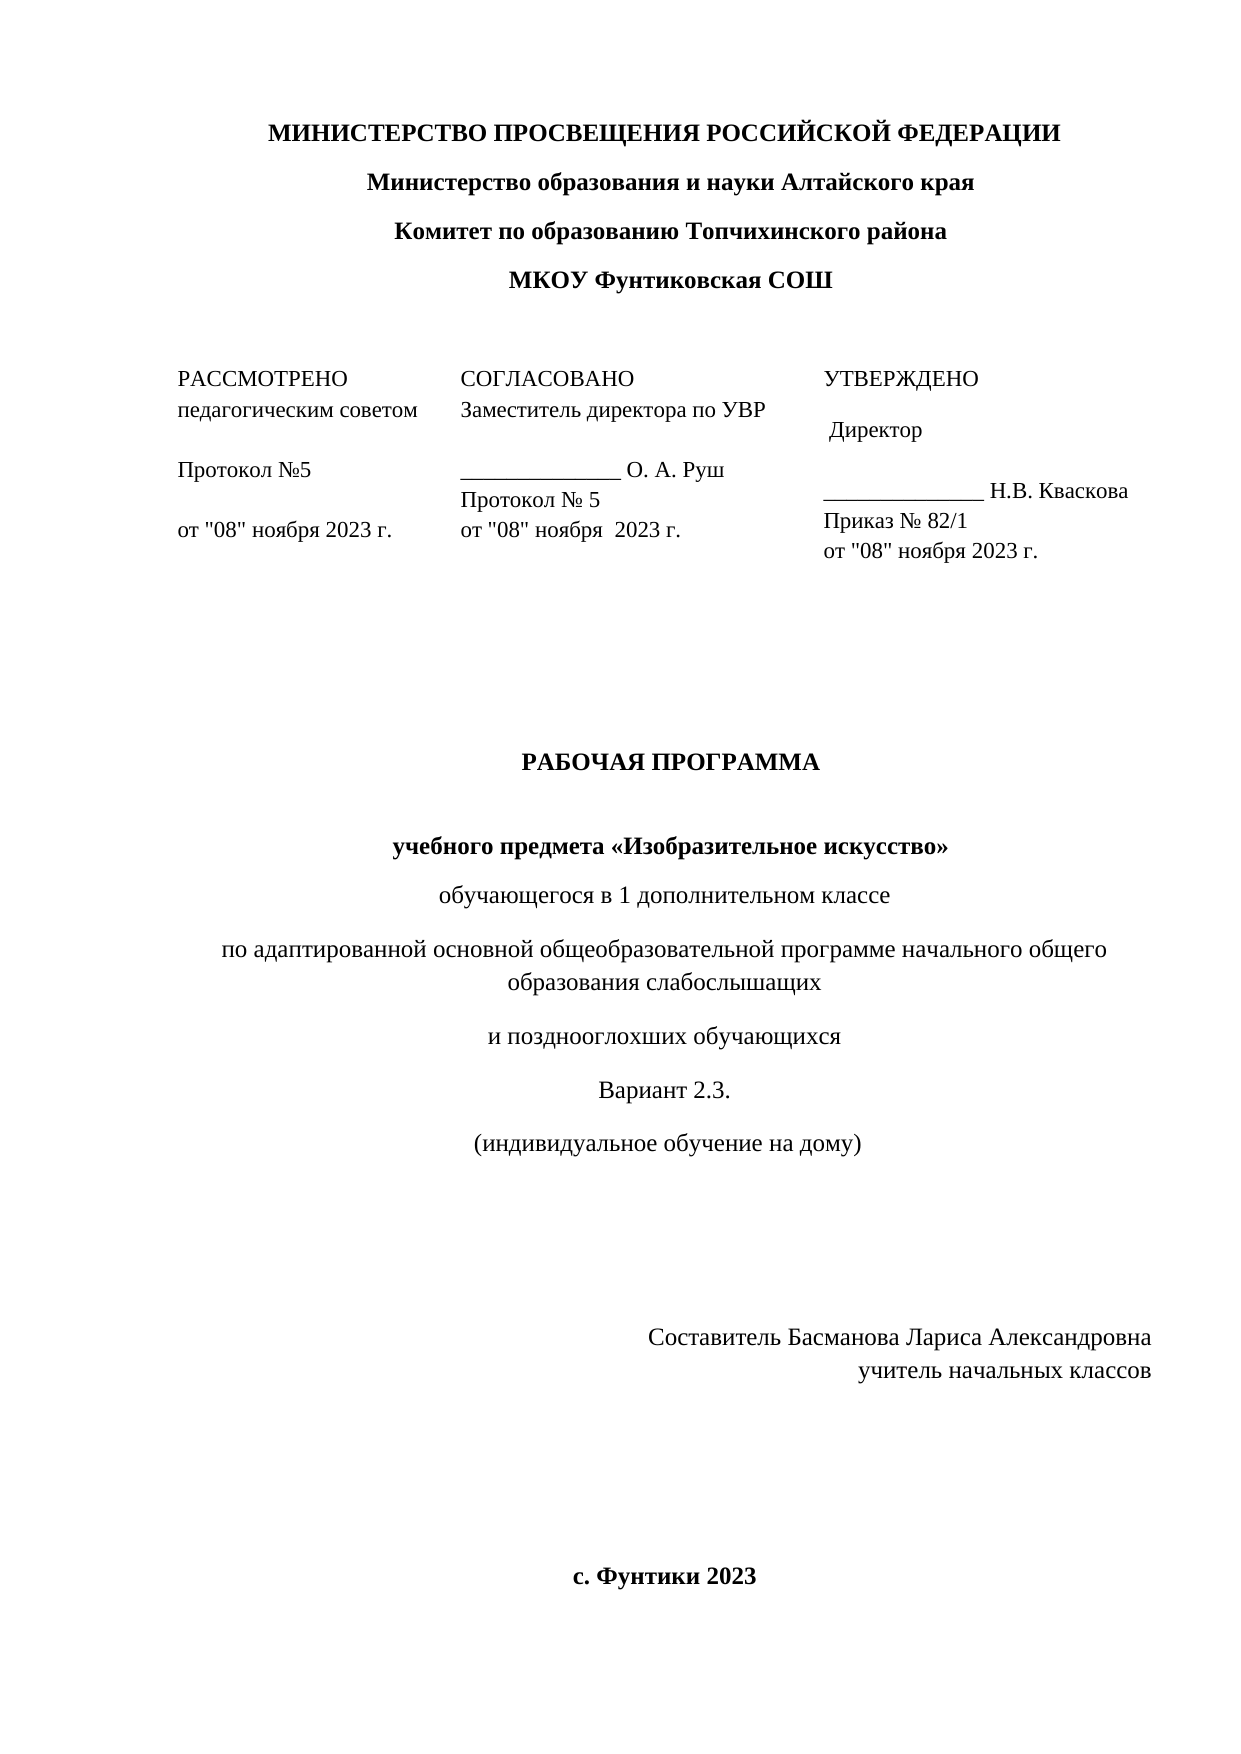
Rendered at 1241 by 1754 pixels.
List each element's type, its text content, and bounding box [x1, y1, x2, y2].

text учитель начальных классов [190, 1355, 1152, 1384]
text Вариант 2.3. [177, 1075, 1152, 1103]
table_header РАССМОТРЕНО педагогическим советом Протокол №5 от "08" ноября 2023 г. [166, 365, 449, 588]
text РАБОЧАЯ ПРОГРАММА [190, 747, 1152, 776]
text (индивидуальное обучение на дому) [177, 1128, 1152, 1157]
text и позднооглохших обучающихся [177, 1021, 1152, 1049]
text Составитель Басманова Лариса Александровна [190, 1322, 1152, 1351]
text МКОУ Фунтиковская СОШ [190, 265, 1152, 293]
text учебного предмета «Изобразительное искусство» [190, 831, 1152, 860]
table_header СОГЛАСОВАНО Заместитель директора по УВР ______________ О. А. Руш Протокол № 5 от "08" ноября 2023 г. [449, 365, 812, 588]
text ‌Комитет по образованию Топчихинского района‌​ [190, 216, 1152, 244]
text ‌Министерство образования и науки Алтайского края‌‌ [190, 167, 1152, 196]
text обучающегося в 1 дополнительном классе [177, 880, 1152, 909]
table_header УТВЕРЖДЕНО Директор ______________ Н.В. Кваскова Приказ № 82/1 от "08" ноября 2023 г. [812, 365, 1163, 588]
text по адаптированной основной общеобразовательной программе начального общего образования слабослышащих [177, 934, 1152, 996]
text МИНИСТЕРСТВО ПРОСВЕЩЕНИЯ РОССИЙСКОЙ ФЕДЕРАЦИИ [177, 118, 1152, 147]
text с. Фунтики‌ 2023‌​ [177, 1561, 1152, 1590]
